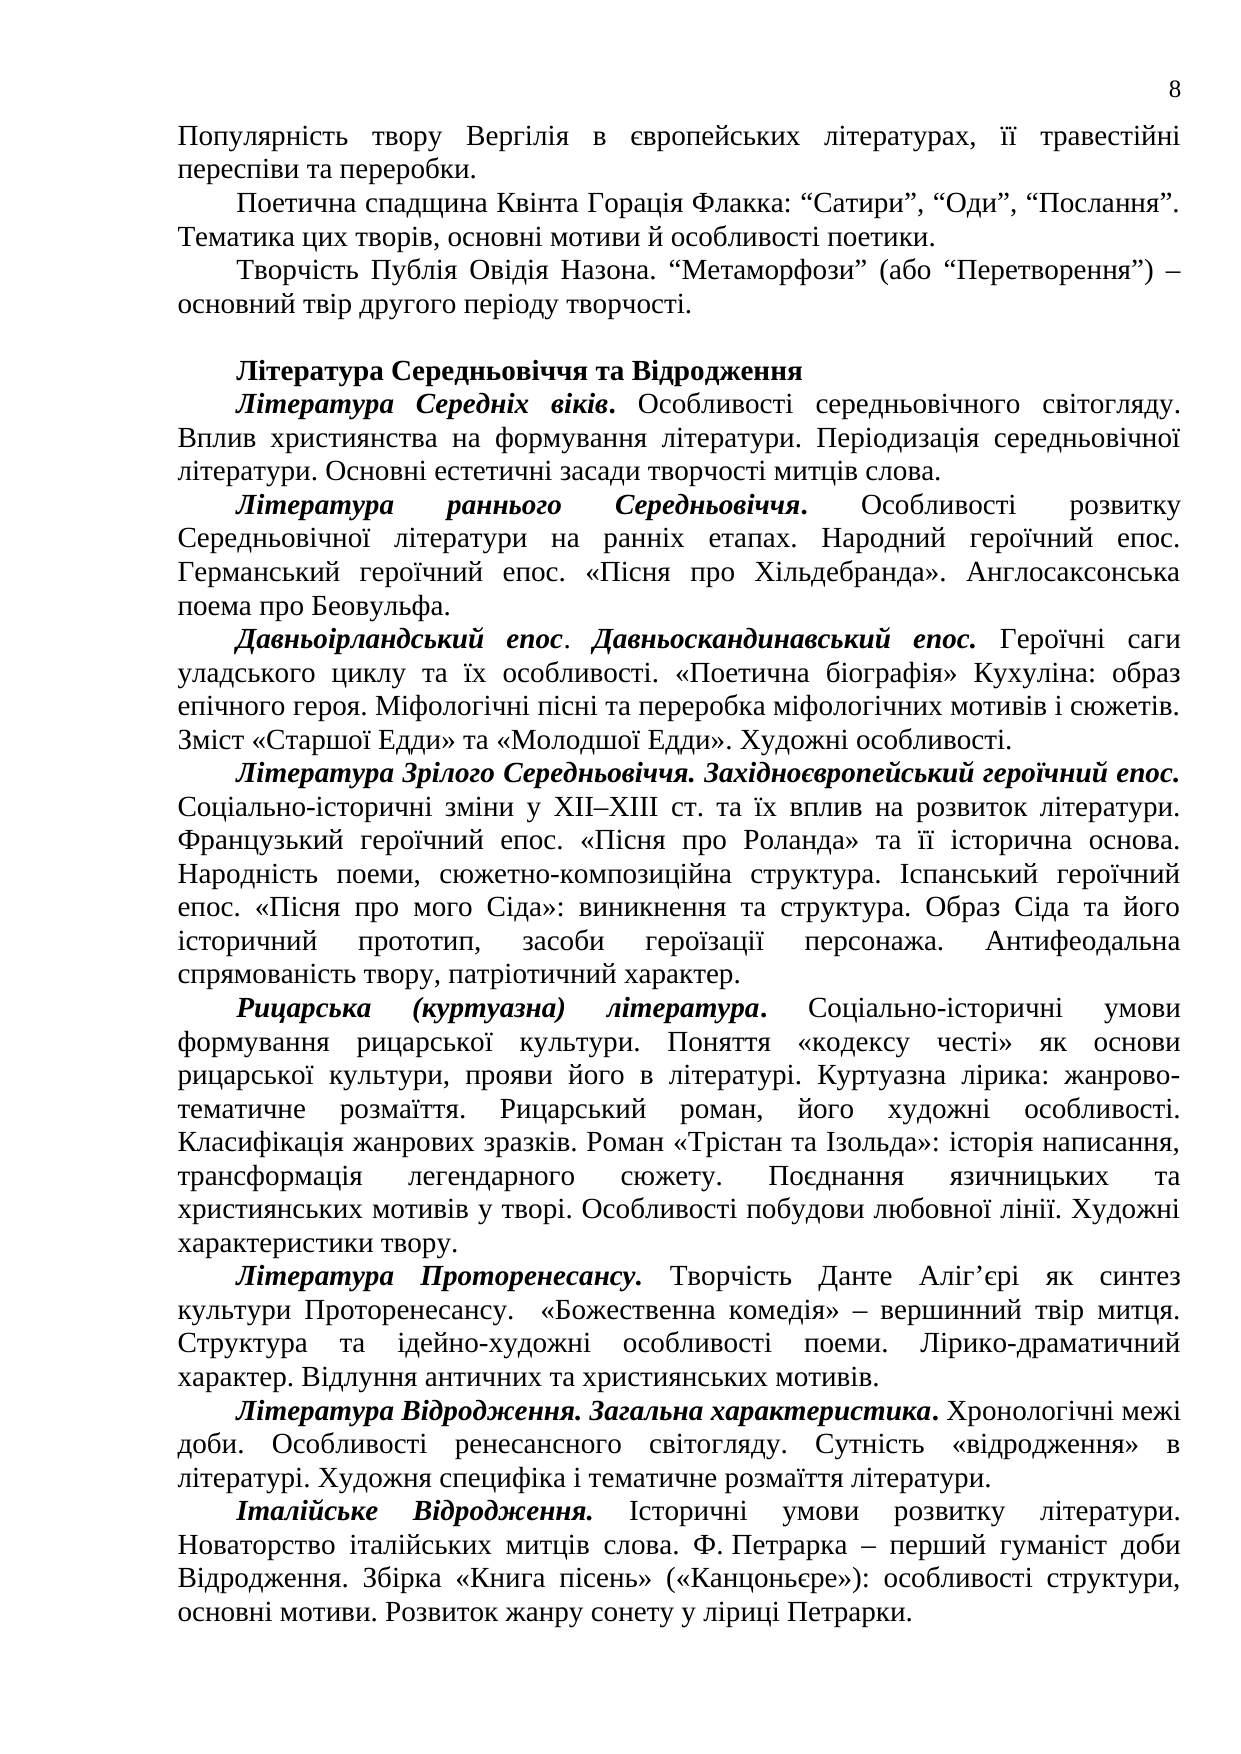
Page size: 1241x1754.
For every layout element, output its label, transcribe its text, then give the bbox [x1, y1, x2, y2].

text Література Зрілого Середньовіччя. Західноєвропейський героїчний епос. Соціально-історичні зміни у ХІІ–ХІІІ ст. та їх вплив на розвиток літератури. Французький героїчний епос. «Пісня про Роланда» та її історична основа. Народність поеми, сюжетно-композиційна структура. Іспанський героїчний епос. «Пісня про мого Сіда»: виникнення та структура. Образ Сіда та його історичний прототип, засоби героїзації персонажа. Антифеодальна спрямованість твору, патріотичний характер. [177, 755, 1181, 990]
text Поетична спадщина Квінта Горація Флакка: “Сатири”, “Оди”, “Послання”. Тематика цих творів, основні мотиви й особливості поетики. [177, 185, 1181, 252]
text Література раннього Середньовіччя. Особливості розвитку Середньовічної літератури на ранніх етапах. Народний героїчний епос. Германський героїчний епос. «Пісня про Хільдебранда». Англосаксонська поема про Беовульфа. [177, 487, 1181, 621]
text Література Середньовіччя та Відродження [177, 353, 1181, 386]
text Література Проторенесансу. Творчість Данте Алігʼєрі як синтез культури Проторенесансу. «Божественна комедія» – вершинний твір митця. Структура та ідейно-художні особливості поеми. Лірико-драматичний характер. Відлуння античних та християнських мотивів. [177, 1258, 1181, 1393]
text Творчість Публія Овідія Назона. “Метаморфози” (або “Перетворення”) – основний твір другого періоду творчості. [177, 252, 1181, 319]
text Давньоірландський епос. Давньоскандинавський епос. Героїчні саги уладського циклу та їх особливості. «Поетична біографія» Кухуліна: образ епічного героя. Міфологічні пісні та переробка міфологічних мотивів і сюжетів. Зміст «Старшої Едди» та «Молодшої Едди». Художні особливості. [177, 621, 1181, 755]
text Італійське Відродження. Історичні умови розвитку літератури. Новаторство італійських митців слова. Ф. Петрарка – перший гуманіст доби Відродження. Збірка «Книга пісень» («Канцоньєре»): особливості структури, основні мотиви. Розвиток жанру сонету у ліриці Петрарки. [177, 1493, 1181, 1627]
text Рицарська (куртуазна) література. Соціально-історичні умови формування рицарської культури. Поняття «кодексу честі» як основи рицарської культури, прояви його в літературі. Куртуазна лірика: жанрово-тематичне розмаїття. Рицарський роман, його художні особливості. Класифікація жанрових зразків. Роман «Трістан та Ізольда»: історія написання, трансформація легендарного сюжету. Поєднання язичницьких та християнських мотивів у творі. Особливості побудови любовної лінії. Художні характеристики твору. [177, 990, 1181, 1258]
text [177, 118, 1181, 185]
text Література Середніх віків. Особливості середньовічного світогляду. Вплив християнства на формування літератури. Періодизація середньовічної літератури. Основні естетичні засади творчості митців слова. [177, 386, 1181, 487]
text Література Відродження. Загальна характеристика. Хронологічні межі доби. Особливості ренесансного світогляду. Сутність «відродження» в літературі. Художня специфіка і тематичне розмаїття літератури. [177, 1393, 1181, 1493]
